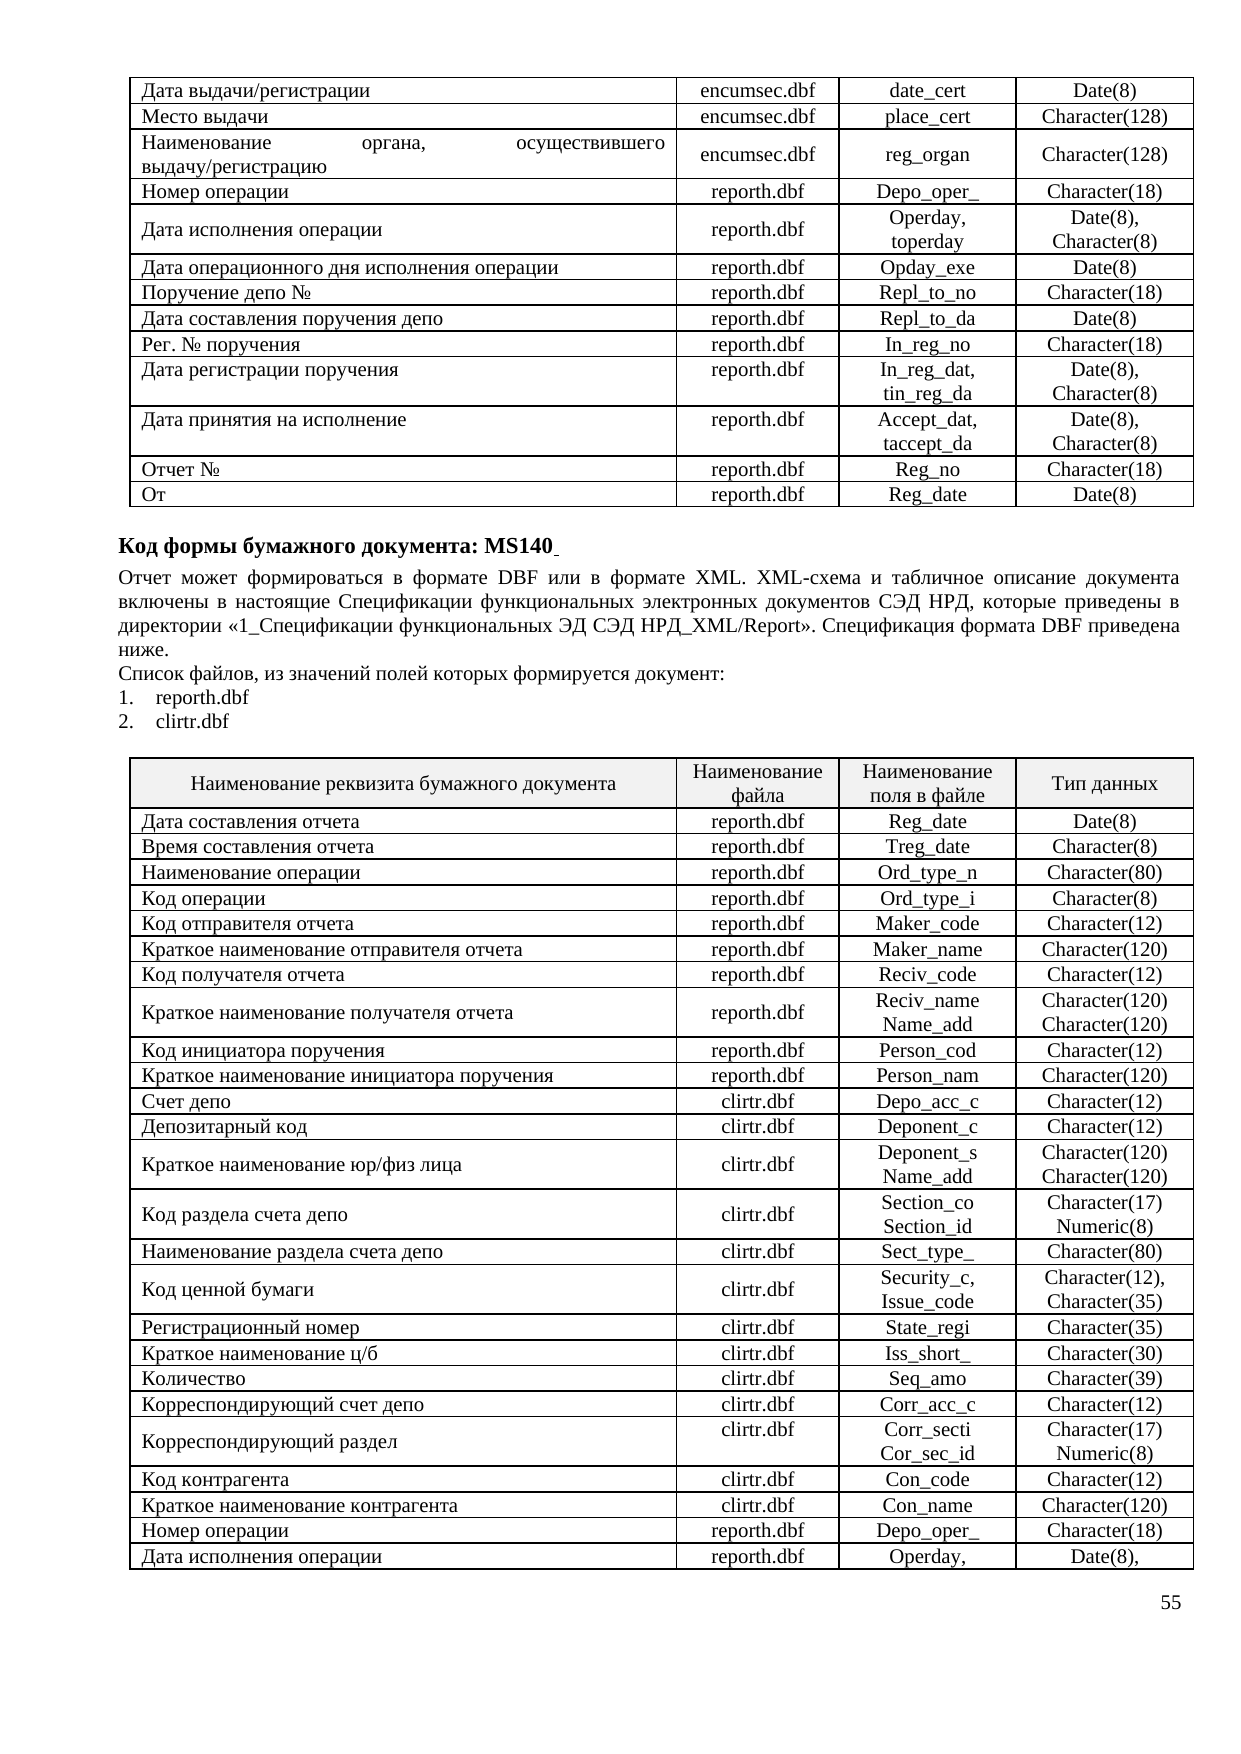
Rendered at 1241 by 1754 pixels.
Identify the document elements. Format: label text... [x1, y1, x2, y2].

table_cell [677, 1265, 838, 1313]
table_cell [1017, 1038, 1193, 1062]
list clirtr.dbf [118, 709, 1181, 733]
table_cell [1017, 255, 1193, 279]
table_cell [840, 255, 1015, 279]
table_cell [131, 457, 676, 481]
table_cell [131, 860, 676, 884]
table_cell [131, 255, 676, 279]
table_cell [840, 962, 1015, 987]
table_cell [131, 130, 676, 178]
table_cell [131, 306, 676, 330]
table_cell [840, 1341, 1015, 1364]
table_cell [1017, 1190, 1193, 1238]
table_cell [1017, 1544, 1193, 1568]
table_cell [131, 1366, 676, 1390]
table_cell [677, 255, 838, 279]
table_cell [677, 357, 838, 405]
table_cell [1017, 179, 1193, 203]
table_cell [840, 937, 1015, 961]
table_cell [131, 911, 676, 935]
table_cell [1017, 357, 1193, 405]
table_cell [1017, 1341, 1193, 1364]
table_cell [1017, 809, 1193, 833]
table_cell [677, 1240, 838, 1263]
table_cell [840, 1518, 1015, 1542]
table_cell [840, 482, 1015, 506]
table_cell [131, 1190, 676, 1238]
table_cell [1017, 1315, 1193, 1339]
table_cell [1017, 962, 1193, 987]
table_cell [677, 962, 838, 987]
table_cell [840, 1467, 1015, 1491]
list reporth.dbf [118, 685, 1181, 709]
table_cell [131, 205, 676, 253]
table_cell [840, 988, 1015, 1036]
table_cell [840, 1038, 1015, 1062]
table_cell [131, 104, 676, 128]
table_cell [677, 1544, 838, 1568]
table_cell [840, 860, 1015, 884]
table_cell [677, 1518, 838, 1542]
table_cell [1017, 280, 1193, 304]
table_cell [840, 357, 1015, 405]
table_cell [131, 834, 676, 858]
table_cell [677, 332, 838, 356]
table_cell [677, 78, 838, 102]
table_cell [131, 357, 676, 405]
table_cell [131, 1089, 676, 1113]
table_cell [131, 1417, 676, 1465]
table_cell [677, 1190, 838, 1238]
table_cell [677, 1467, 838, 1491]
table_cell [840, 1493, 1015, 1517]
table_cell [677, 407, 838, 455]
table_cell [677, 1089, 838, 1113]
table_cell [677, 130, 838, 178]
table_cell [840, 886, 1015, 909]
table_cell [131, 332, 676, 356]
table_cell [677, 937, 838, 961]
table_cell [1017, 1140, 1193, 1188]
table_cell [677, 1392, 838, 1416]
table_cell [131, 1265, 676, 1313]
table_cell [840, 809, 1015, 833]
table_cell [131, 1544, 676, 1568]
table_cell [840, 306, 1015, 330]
subtitle Код формы бумажного документа: MS140 [118, 532, 1181, 558]
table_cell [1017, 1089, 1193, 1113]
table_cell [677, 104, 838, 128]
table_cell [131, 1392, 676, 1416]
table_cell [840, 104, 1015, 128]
text Отчет может формироваться в формате DBF или в формате XML. XML-схема и табличное описание документа включены в настоящие Спецификации функциональных электронных документов СЭД НРД, которые приведены в директории «1_Спецификации функциональных ЭД СЭД НРД_XML/Report». Спецификация формата DBF приведена ниже. [118, 565, 1181, 661]
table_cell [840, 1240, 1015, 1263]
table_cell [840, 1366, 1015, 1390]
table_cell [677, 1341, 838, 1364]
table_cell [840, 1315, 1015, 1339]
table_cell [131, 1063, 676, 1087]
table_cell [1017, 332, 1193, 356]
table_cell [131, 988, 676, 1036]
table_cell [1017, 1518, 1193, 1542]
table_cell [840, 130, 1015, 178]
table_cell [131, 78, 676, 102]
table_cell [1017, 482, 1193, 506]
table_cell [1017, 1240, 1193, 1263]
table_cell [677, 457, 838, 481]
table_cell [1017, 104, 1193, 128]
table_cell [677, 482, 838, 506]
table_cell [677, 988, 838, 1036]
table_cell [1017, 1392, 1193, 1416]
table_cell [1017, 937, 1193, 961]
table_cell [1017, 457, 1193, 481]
text Список файлов, из значений полей которых формируется документ: [118, 661, 1181, 685]
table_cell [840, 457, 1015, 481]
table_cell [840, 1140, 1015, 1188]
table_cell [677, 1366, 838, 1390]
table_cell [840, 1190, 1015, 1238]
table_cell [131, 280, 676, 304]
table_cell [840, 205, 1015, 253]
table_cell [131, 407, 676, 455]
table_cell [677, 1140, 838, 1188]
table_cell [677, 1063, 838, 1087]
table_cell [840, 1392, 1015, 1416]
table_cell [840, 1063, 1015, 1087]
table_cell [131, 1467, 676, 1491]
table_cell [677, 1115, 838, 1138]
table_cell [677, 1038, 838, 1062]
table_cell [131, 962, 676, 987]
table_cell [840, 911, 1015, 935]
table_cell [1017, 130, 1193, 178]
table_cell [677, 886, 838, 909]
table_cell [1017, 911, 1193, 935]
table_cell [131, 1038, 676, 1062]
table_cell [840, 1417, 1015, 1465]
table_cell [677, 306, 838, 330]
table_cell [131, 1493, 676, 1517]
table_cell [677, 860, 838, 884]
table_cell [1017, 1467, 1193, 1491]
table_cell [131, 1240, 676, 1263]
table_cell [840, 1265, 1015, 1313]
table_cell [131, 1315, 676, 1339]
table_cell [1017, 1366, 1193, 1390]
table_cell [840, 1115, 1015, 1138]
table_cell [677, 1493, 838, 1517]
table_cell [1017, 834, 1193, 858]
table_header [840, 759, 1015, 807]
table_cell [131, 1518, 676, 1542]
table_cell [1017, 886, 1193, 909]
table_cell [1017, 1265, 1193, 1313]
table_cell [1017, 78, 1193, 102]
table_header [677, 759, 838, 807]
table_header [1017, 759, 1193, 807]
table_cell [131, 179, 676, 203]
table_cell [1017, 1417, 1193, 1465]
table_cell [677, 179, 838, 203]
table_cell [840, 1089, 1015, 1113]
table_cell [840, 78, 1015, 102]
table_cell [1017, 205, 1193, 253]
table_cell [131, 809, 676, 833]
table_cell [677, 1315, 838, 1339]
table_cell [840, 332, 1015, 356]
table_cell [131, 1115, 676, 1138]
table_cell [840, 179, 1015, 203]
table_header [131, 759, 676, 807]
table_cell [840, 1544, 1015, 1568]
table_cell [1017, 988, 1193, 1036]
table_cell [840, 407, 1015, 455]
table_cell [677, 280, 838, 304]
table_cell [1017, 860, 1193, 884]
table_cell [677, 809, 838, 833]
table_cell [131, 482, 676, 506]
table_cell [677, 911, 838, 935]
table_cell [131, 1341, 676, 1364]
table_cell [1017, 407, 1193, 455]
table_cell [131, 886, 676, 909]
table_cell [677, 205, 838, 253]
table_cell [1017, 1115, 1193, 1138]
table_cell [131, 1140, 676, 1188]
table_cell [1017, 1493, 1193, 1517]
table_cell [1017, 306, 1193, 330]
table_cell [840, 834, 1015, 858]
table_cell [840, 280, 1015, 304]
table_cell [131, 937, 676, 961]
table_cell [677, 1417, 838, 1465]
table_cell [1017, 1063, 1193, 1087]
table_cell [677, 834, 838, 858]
